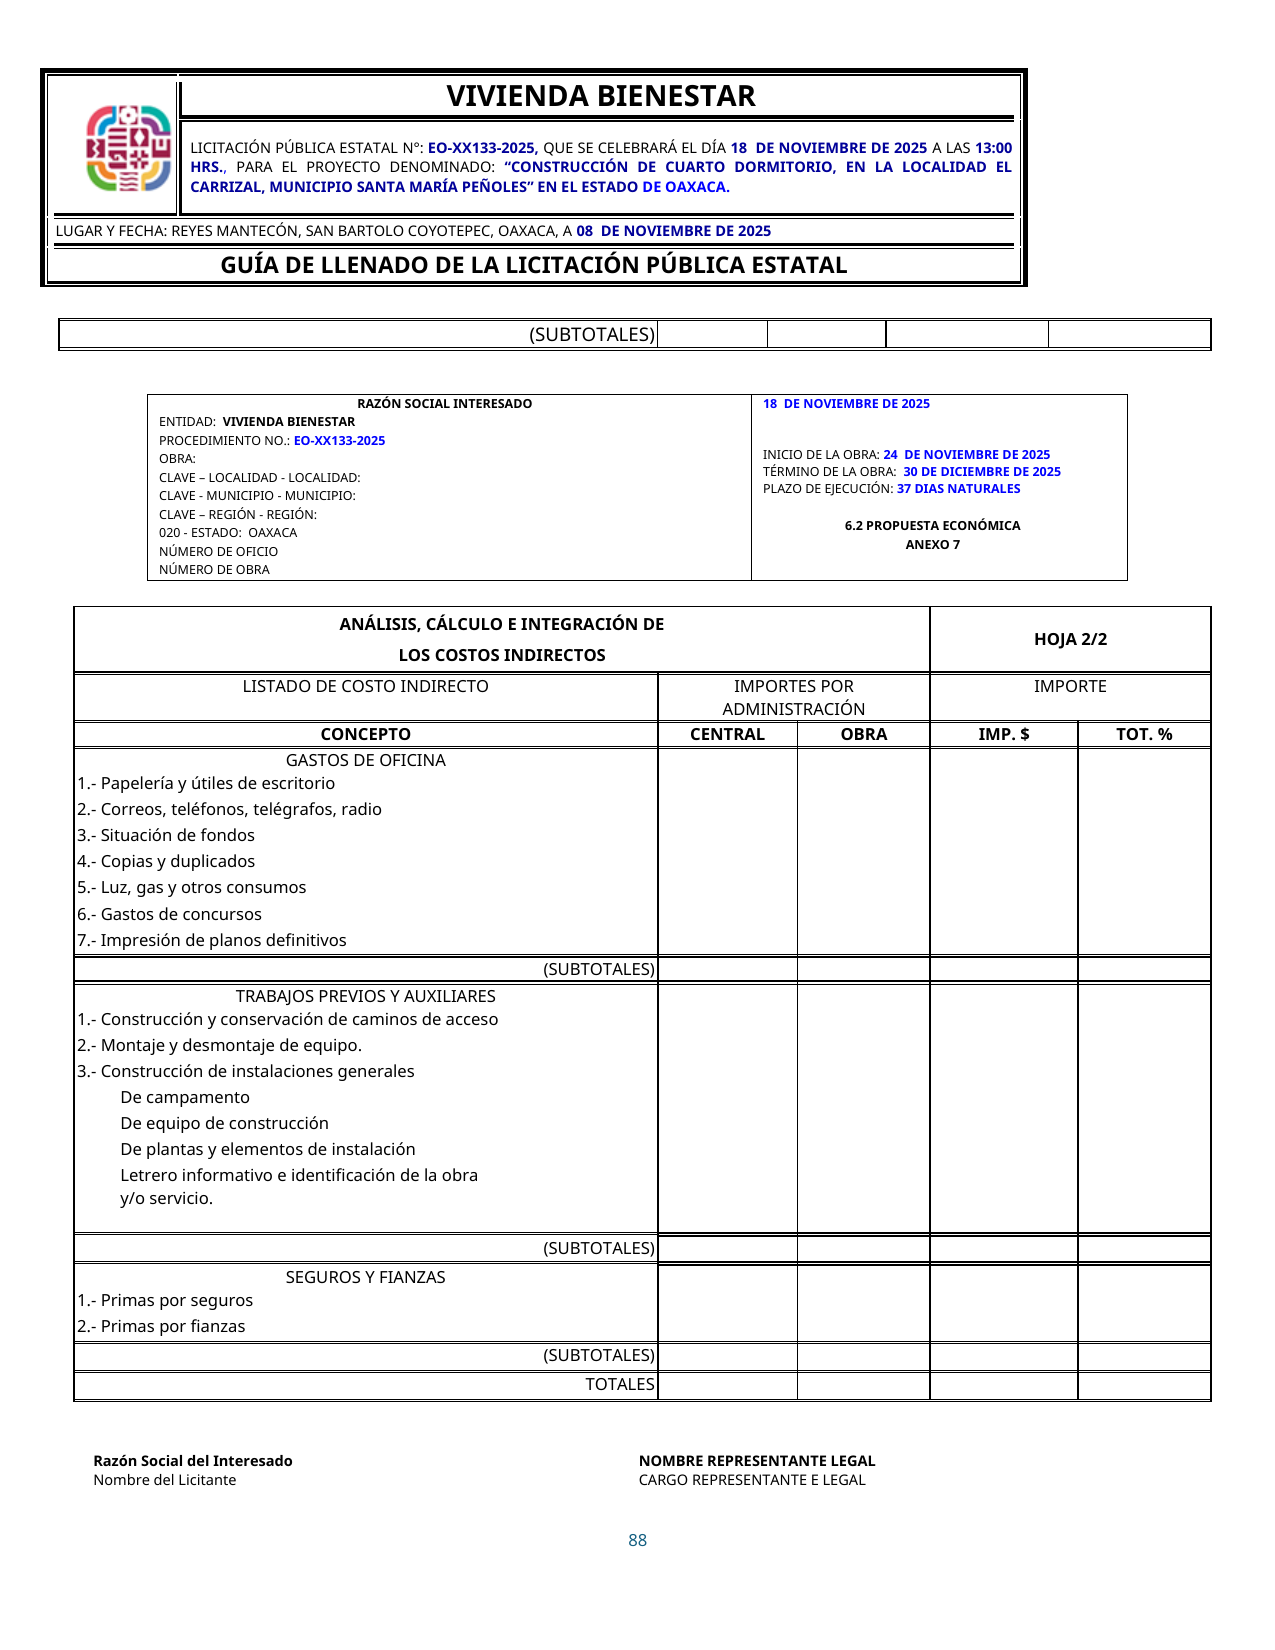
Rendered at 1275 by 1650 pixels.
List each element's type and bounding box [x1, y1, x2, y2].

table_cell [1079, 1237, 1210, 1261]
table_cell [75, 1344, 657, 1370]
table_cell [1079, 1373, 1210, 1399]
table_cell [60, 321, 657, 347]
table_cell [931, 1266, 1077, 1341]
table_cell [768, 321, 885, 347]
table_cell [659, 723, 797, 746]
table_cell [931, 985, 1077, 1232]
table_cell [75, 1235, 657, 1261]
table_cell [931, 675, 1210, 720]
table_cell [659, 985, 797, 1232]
picture [75, 98, 176, 197]
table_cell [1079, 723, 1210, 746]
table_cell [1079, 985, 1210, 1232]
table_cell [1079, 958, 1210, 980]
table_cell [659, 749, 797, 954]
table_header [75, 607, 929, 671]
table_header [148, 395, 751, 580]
picture [177, 98, 182, 197]
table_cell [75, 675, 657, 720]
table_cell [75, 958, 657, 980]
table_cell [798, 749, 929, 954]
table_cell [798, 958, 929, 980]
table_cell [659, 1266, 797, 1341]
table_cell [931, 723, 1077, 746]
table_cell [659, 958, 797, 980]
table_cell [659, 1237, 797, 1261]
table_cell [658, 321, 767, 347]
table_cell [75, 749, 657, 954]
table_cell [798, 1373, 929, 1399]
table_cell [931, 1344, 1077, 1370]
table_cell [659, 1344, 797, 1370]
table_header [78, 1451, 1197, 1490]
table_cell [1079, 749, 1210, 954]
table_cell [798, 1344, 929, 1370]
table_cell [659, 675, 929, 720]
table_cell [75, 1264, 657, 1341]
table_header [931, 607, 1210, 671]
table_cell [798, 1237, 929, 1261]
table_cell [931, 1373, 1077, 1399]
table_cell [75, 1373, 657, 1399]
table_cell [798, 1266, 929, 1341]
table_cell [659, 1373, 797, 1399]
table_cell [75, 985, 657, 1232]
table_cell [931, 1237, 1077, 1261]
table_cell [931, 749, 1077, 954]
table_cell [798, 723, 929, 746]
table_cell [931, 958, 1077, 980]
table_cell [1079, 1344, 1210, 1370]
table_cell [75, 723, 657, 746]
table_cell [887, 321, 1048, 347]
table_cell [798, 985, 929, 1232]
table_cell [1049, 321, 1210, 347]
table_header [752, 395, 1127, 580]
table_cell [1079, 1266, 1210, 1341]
